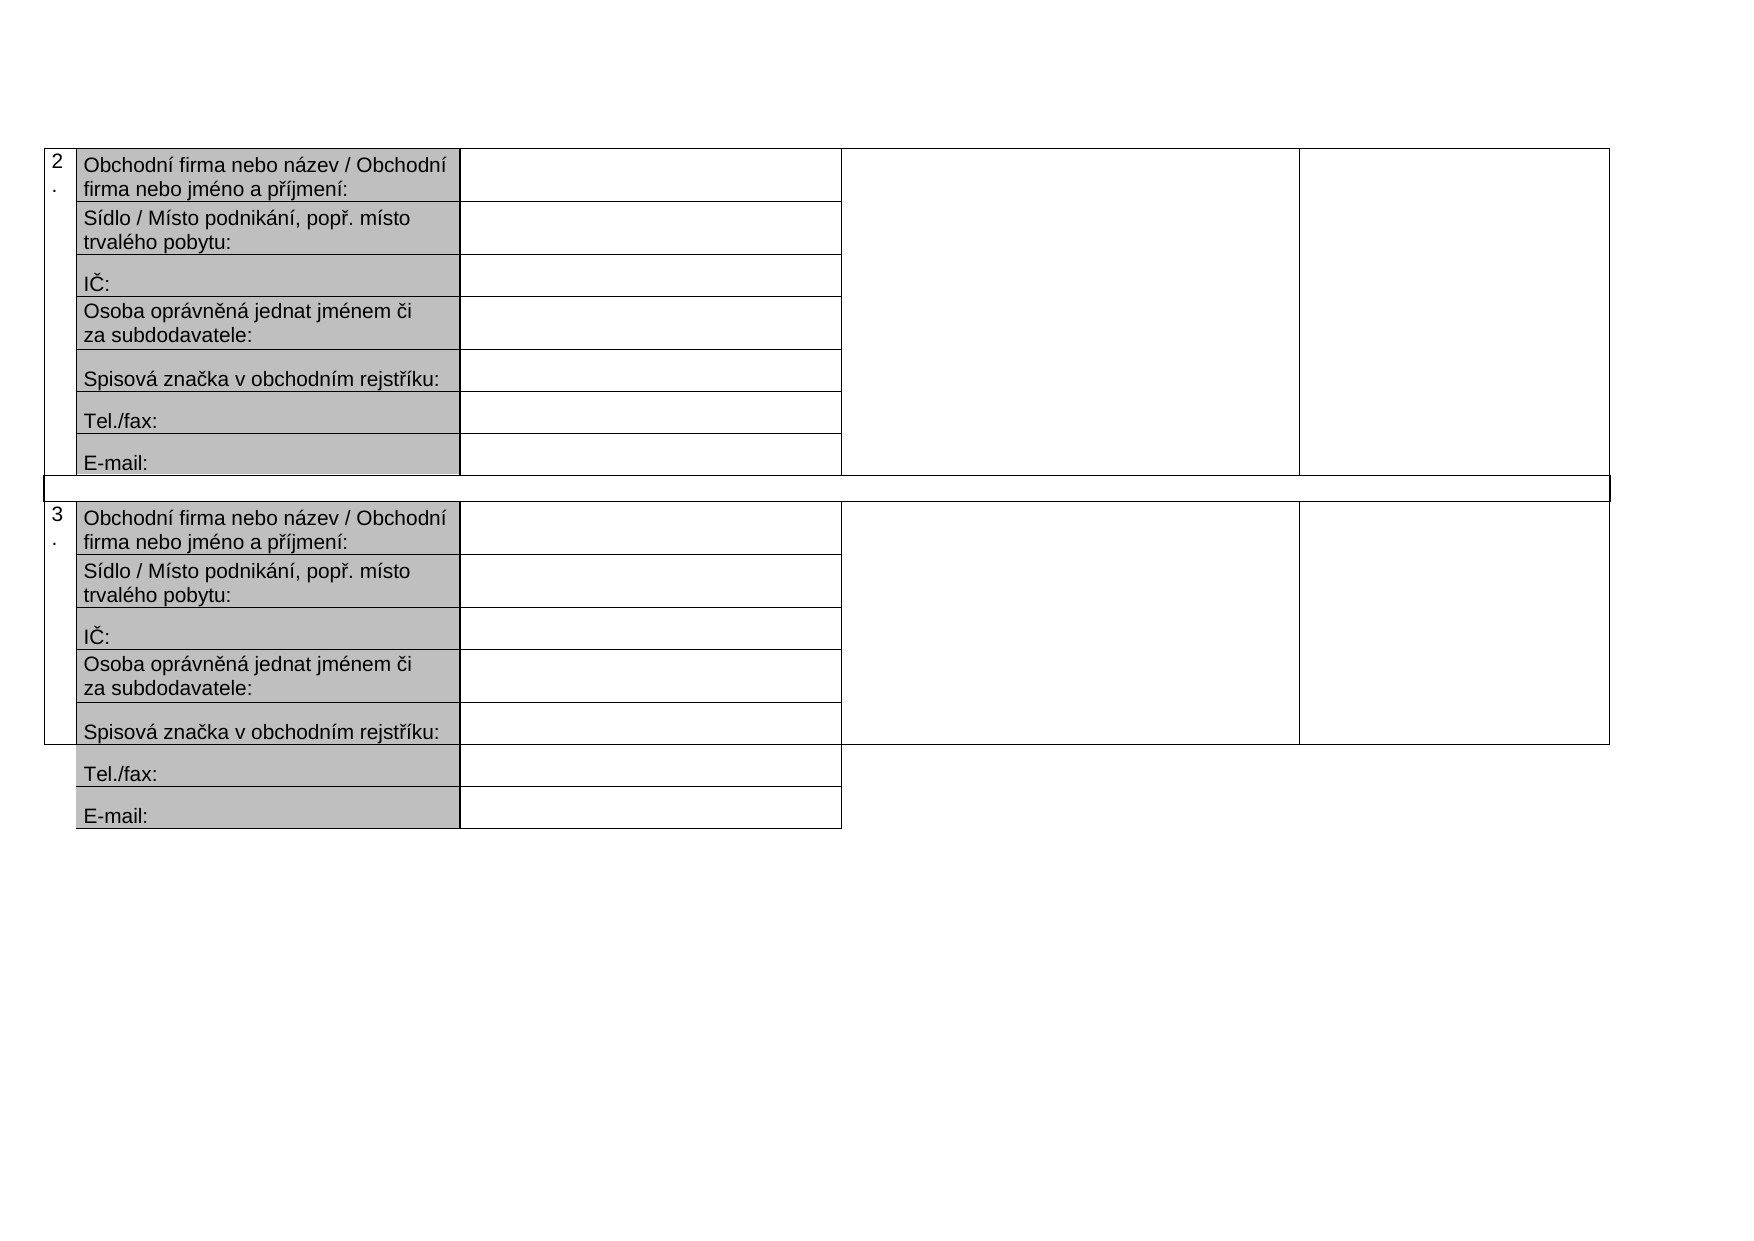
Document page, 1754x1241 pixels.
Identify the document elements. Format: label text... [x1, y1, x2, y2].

table_cell [461, 434, 841, 474]
table_cell [461, 392, 841, 433]
table_cell [842, 502, 1299, 744]
table_cell [461, 703, 841, 744]
table_cell [461, 745, 841, 786]
table_cell [461, 787, 841, 828]
table_cell E-mail: [76, 787, 459, 828]
table_cell [461, 608, 841, 649]
table_cell Sídlo / Místo podnikání, popř. místo trvalého pobytu: [77, 555, 459, 607]
table_cell [461, 555, 841, 607]
table_cell IČ: [77, 255, 459, 296]
table_cell [461, 502, 841, 554]
table_cell Spisová značka v obchodním rejstříku: [77, 703, 459, 744]
table_cell 2. [45, 149, 76, 474]
table_cell [45, 476, 1609, 501]
table_cell Obchodní firma nebo název / Obchodní firma nebo jméno a příjmení: [77, 502, 459, 554]
table_cell Tel./fax: [77, 392, 459, 433]
table_cell [461, 350, 841, 391]
table_cell Osoba oprávněná jednat jménem či za subdodavatele: [77, 297, 459, 349]
table_cell [842, 149, 1299, 474]
table_cell IČ: [77, 608, 459, 649]
table_cell [461, 149, 841, 201]
table_cell Osoba oprávněná jednat jménem či za subdodavatele: [77, 650, 459, 702]
table_cell Sídlo / Místo podnikání, popř. místo trvalého pobytu: [77, 202, 459, 254]
table_cell 3. [45, 502, 76, 744]
table_cell Spisová značka v obchodním rejstříku: [77, 350, 459, 391]
table_cell Tel./fax: [76, 745, 459, 786]
table_cell E-mail: [77, 434, 459, 474]
table_cell [461, 650, 841, 702]
table_cell [1300, 502, 1609, 744]
table_cell [461, 255, 841, 296]
table_cell [1300, 149, 1609, 474]
table_cell Obchodní firma nebo název / Obchodní firma nebo jméno a příjmení: [77, 149, 459, 201]
table_cell [461, 297, 841, 349]
table_cell [461, 202, 841, 254]
